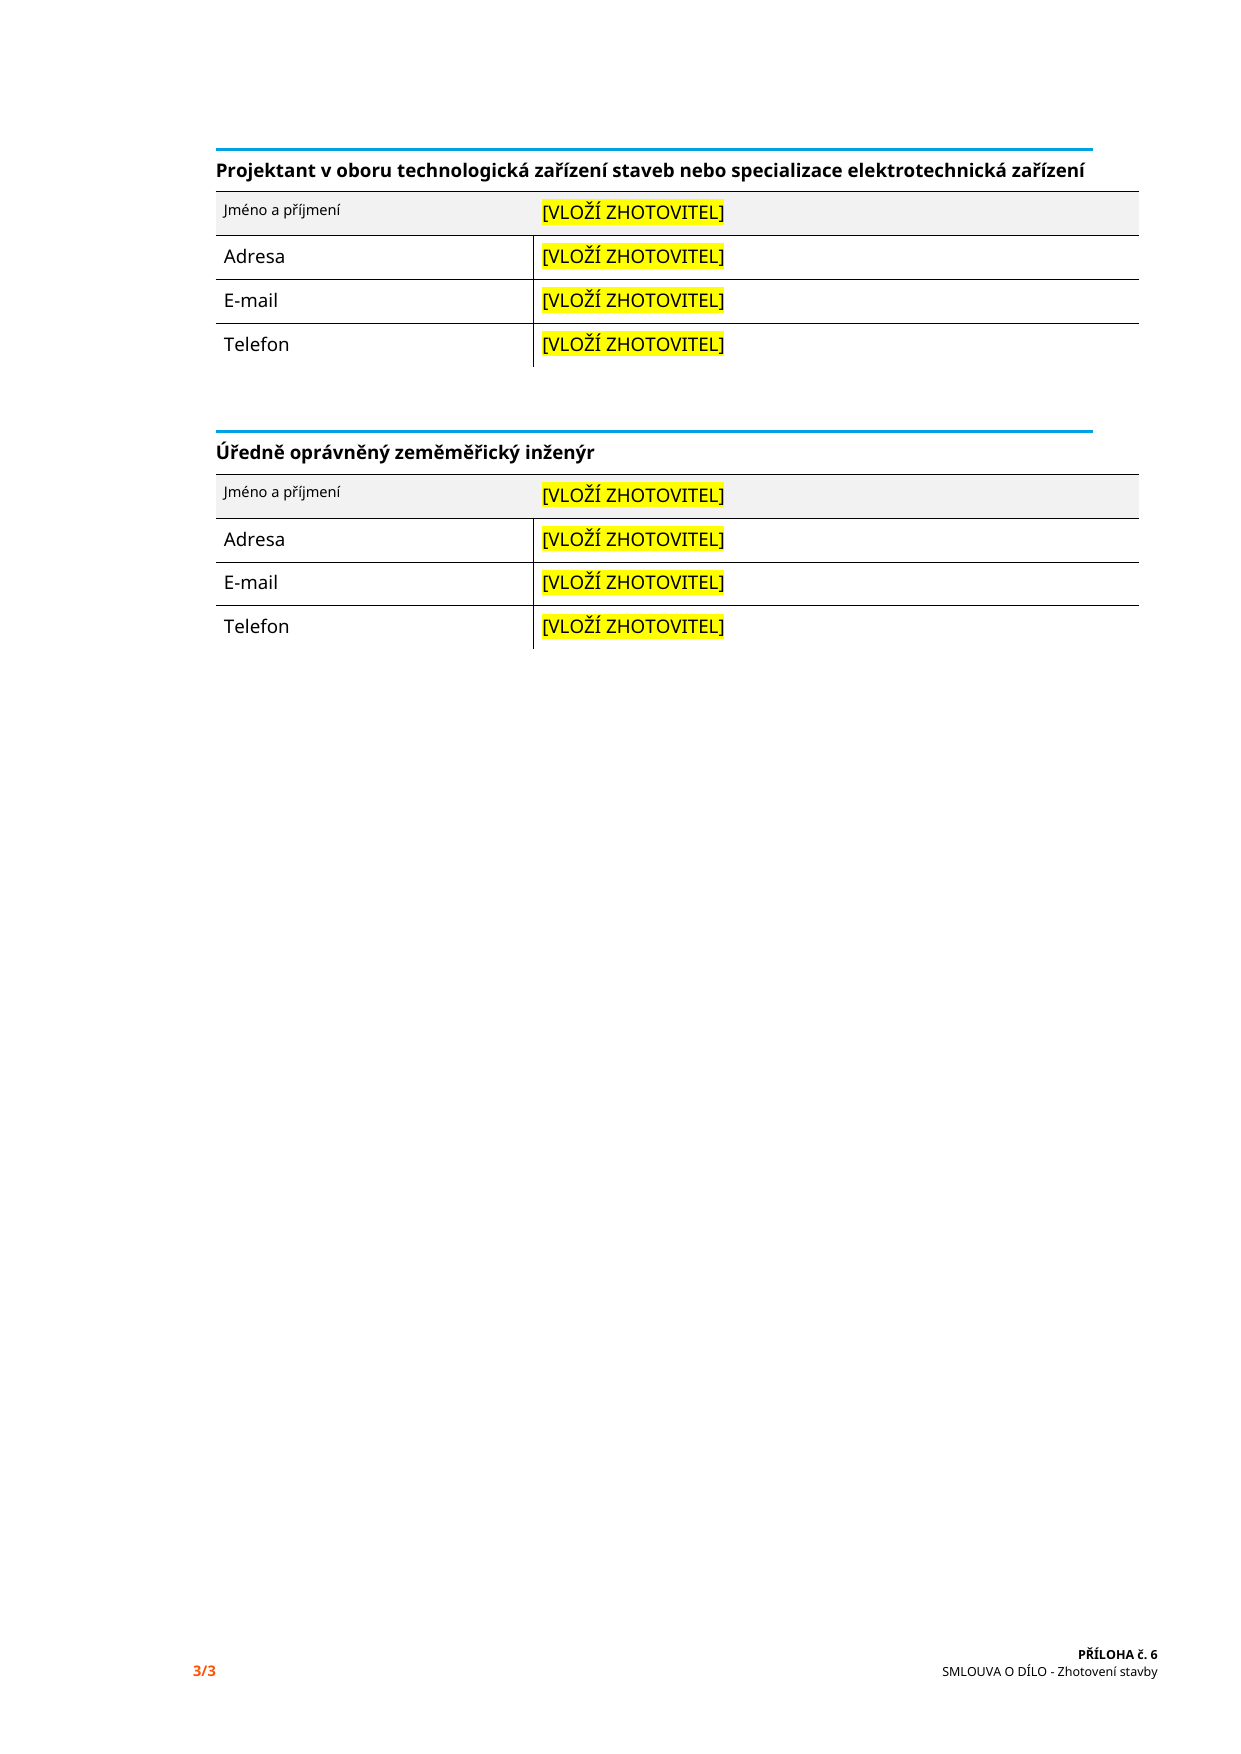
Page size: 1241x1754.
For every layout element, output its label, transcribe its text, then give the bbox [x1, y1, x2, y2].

table_cell [VLOŽÍ ZHOTOVITEL] [534, 519, 1139, 561]
table_cell Adresa [216, 236, 533, 279]
text Úředně oprávněný zeměměřický inženýr [216, 433, 1093, 465]
table_cell E-mail [216, 280, 533, 323]
table_cell Telefon [216, 324, 533, 367]
table_cell [VLOŽÍ ZHOTOVITEL] [534, 563, 1139, 605]
table_header [VLOŽÍ ZHOTOVITEL] [534, 475, 1139, 518]
table_cell [VLOŽÍ ZHOTOVITEL] [534, 606, 1139, 649]
table_cell Telefon [216, 606, 533, 649]
table_header Jméno a příjmení [216, 192, 534, 235]
table_header Jméno a příjmení [216, 475, 534, 518]
table_cell [VLOŽÍ ZHOTOVITEL] [534, 324, 1139, 367]
text Projektant v oboru technologická zařízení staveb nebo specializace elektrotechnická zařízení [216, 151, 1093, 182]
table_header [VLOŽÍ ZHOTOVITEL] [534, 192, 1139, 235]
table_cell [VLOŽÍ ZHOTOVITEL] [534, 236, 1139, 279]
table_cell E-mail [216, 563, 533, 605]
table_cell Adresa [216, 519, 533, 561]
table_cell [VLOŽÍ ZHOTOVITEL] [534, 280, 1139, 323]
